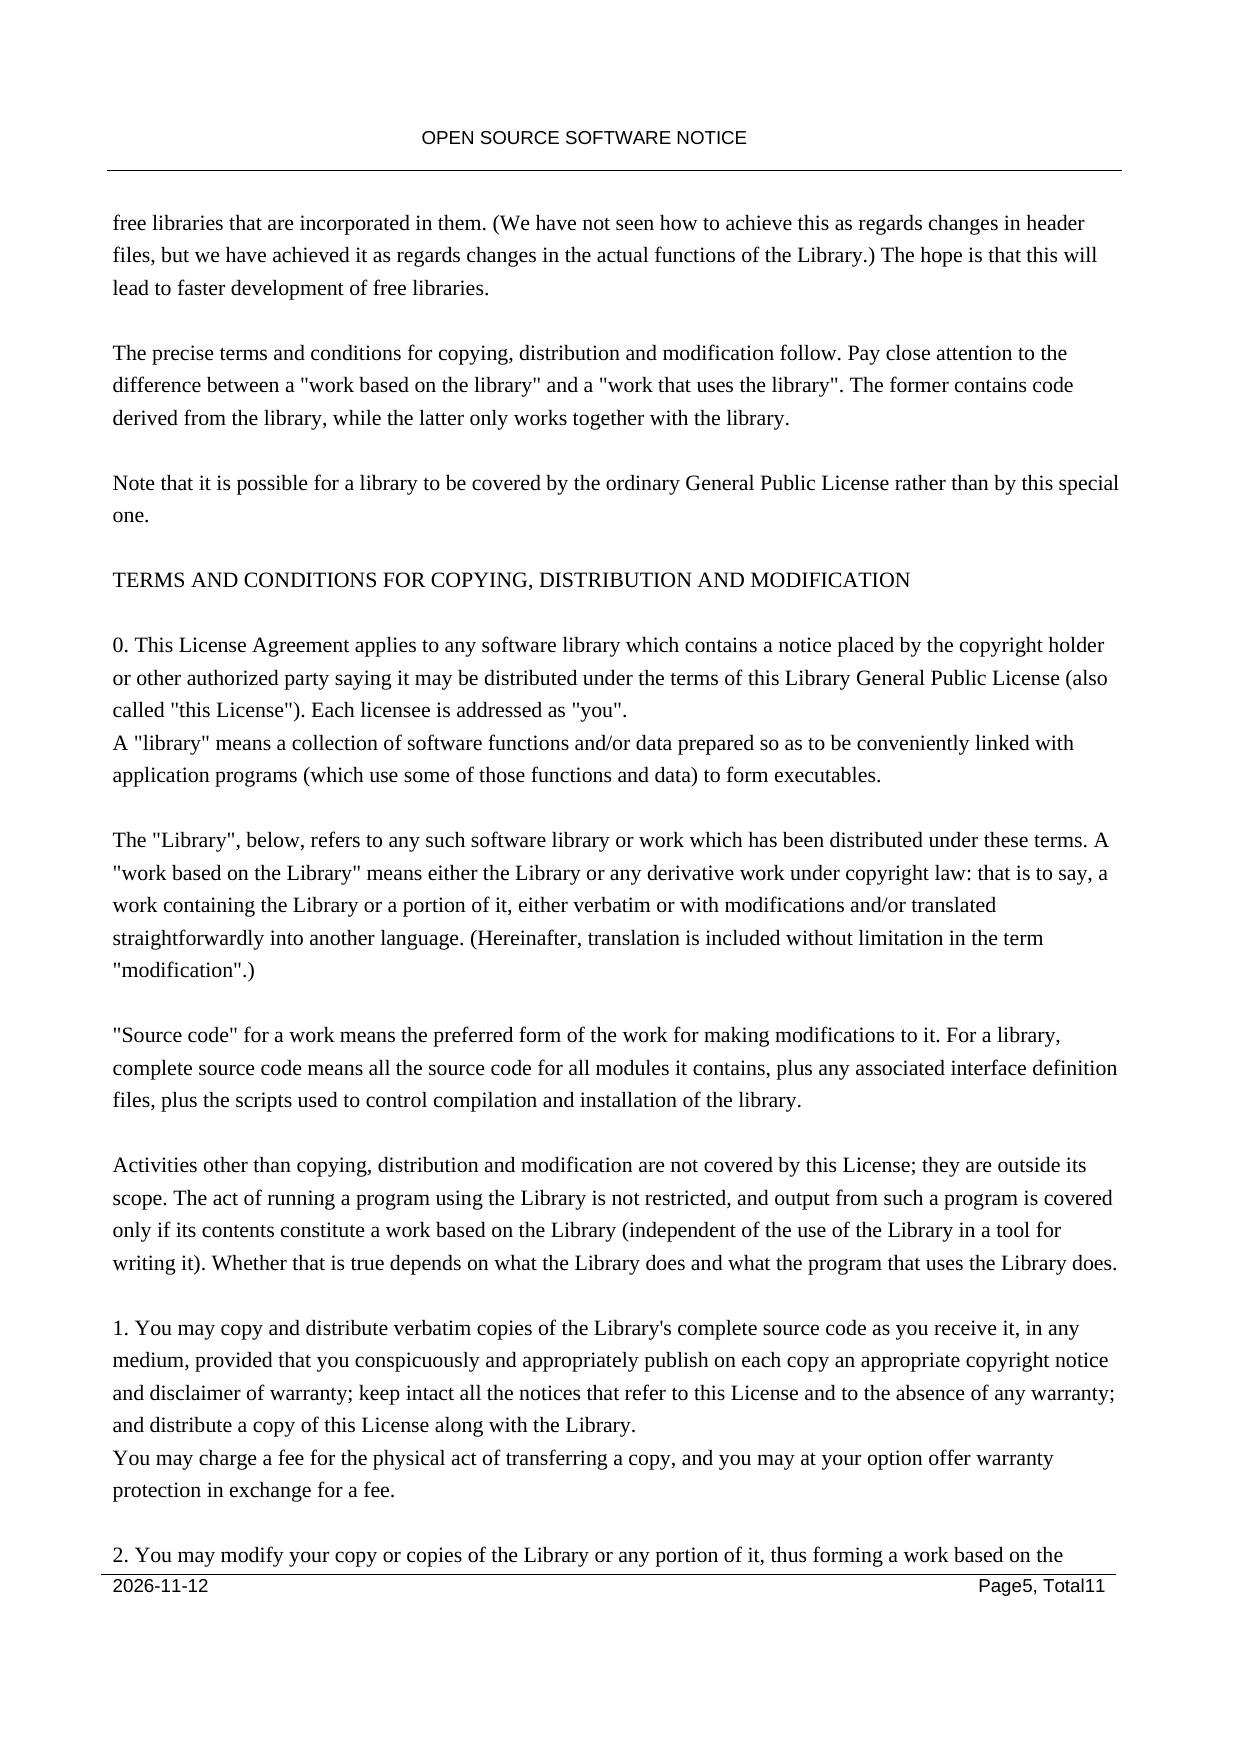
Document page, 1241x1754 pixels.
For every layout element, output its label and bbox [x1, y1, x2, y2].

text [112, 206, 1128, 1571]
